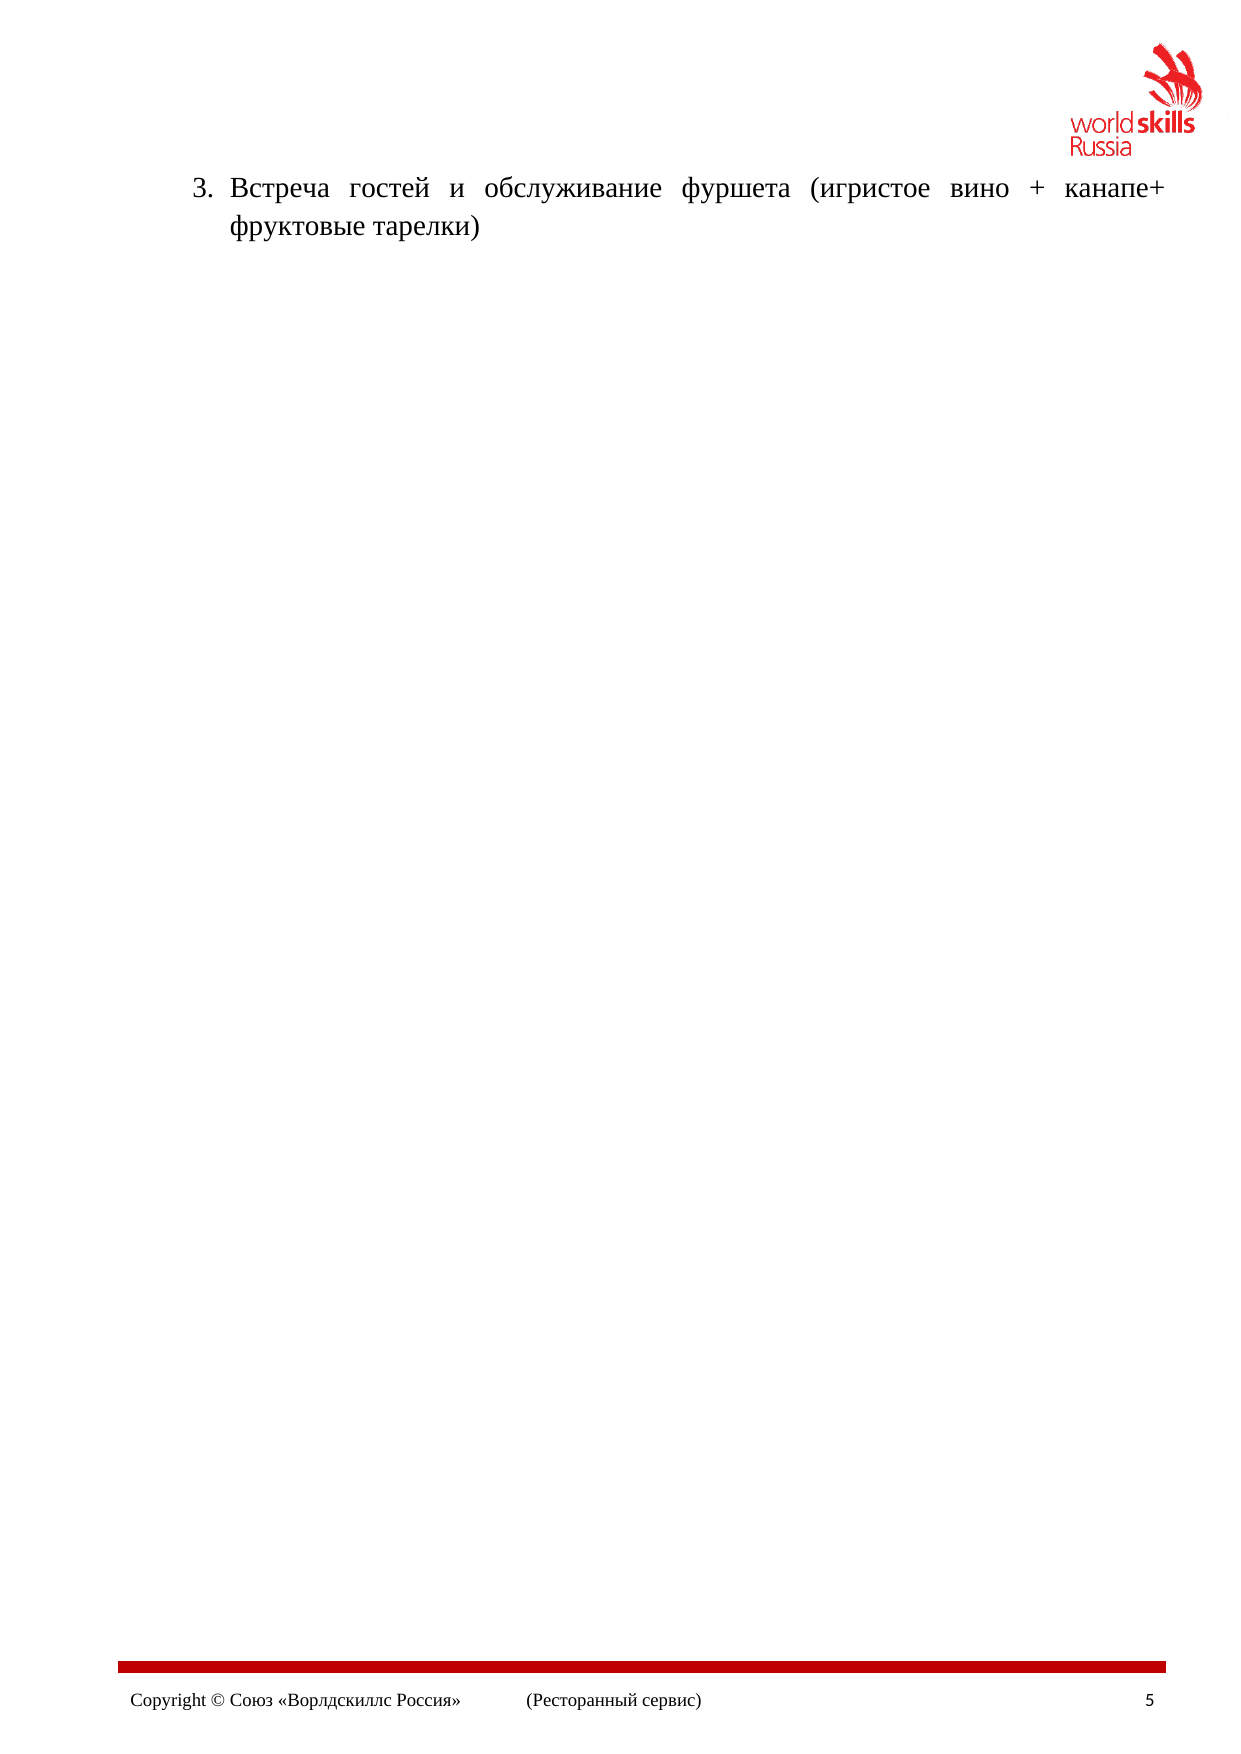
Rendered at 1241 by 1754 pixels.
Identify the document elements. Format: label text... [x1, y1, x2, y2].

picture [1070, 42, 1228, 156]
list Встреча гостей и обслуживание фуршета (игристое вино + канапе+ фруктовые тарелки) [192, 170, 1166, 242]
